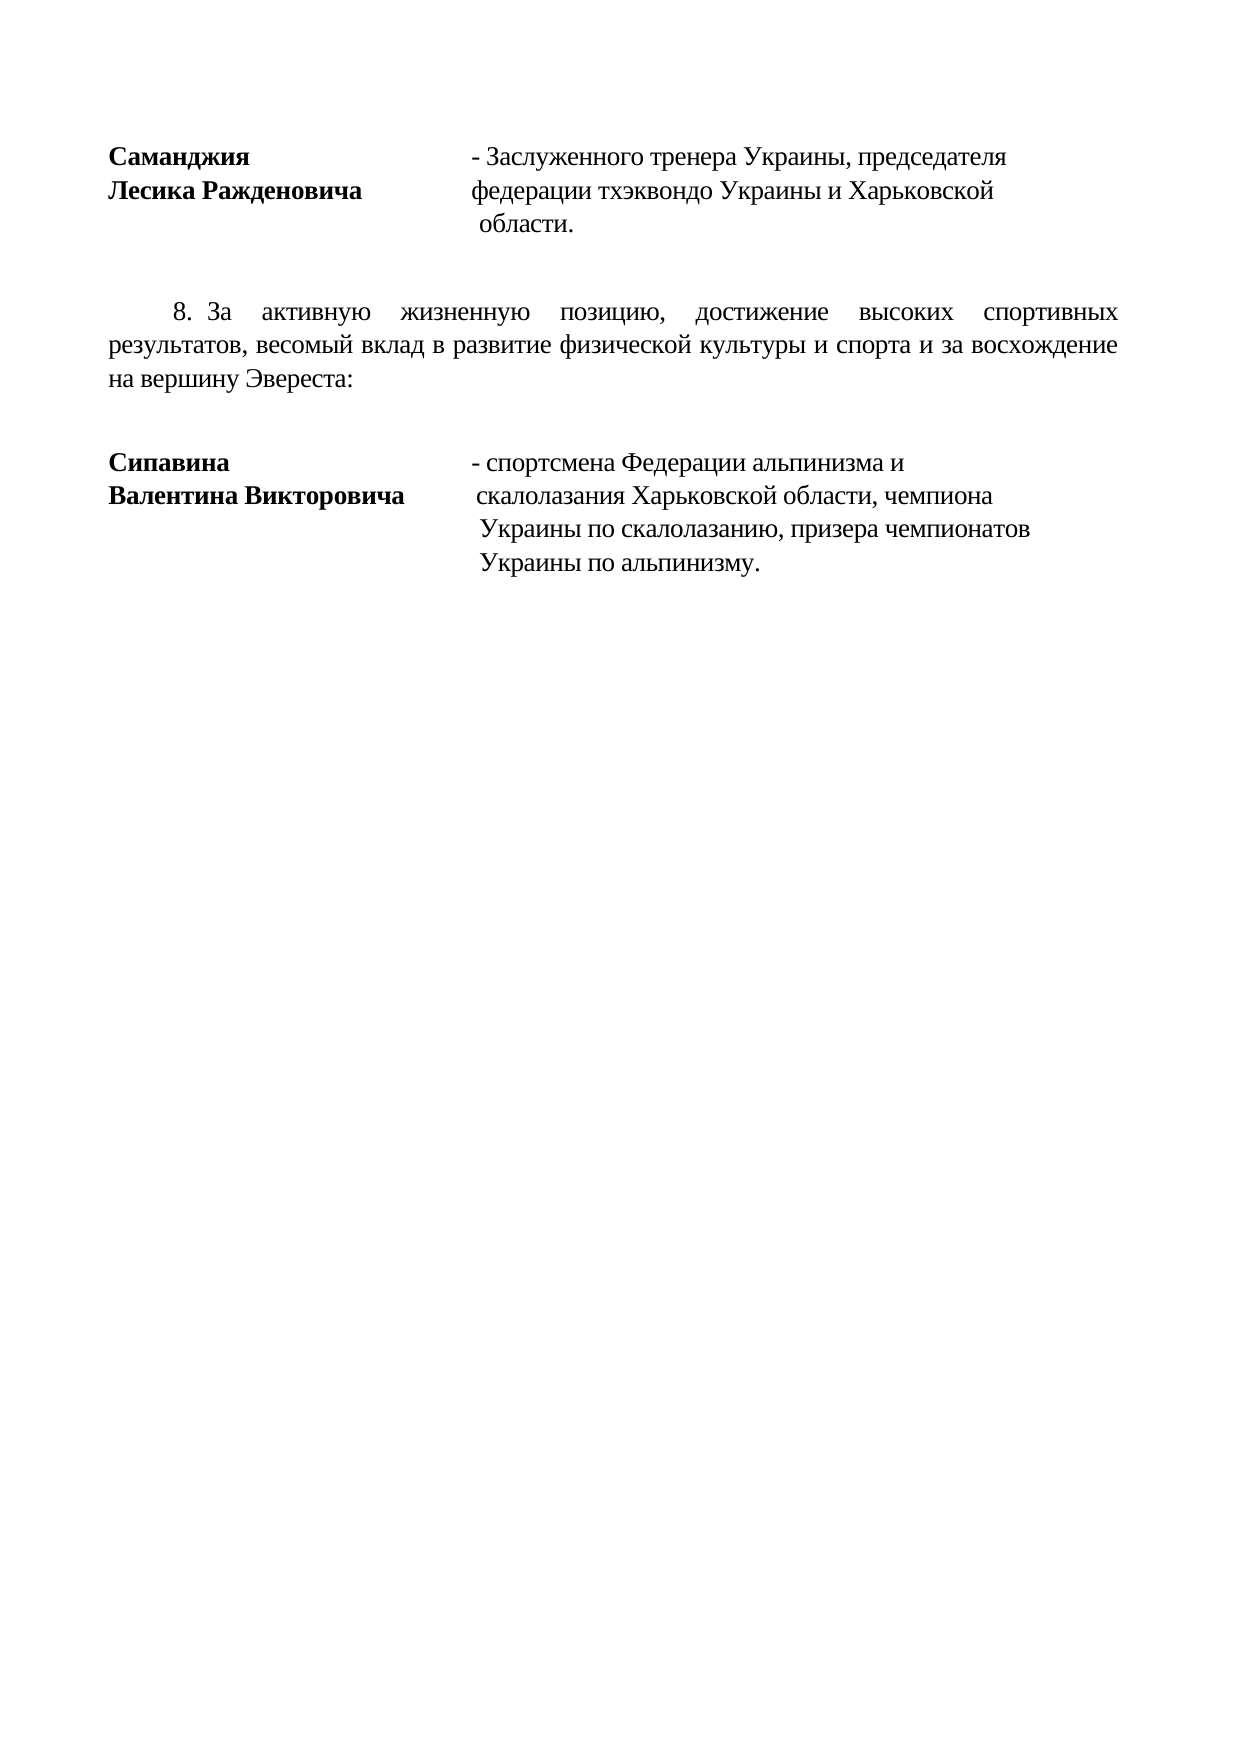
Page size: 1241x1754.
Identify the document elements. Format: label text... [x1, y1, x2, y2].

text Украины по скалолазанию, призера чемпионатов Украины по альпинизму. [479, 511, 1107, 578]
text Саманджия - Заслуженного тренера Украины, председателя [108, 139, 1146, 172]
text Валентина Викторовича скалолазания Харьковской области, чемпиона [108, 478, 1146, 511]
text Лесика Ражденовича федерации тхэквондо Украины и Харьковской [108, 172, 1146, 206]
text Сипавина - спортсмена Федерации альпинизма и [108, 445, 1146, 478]
text области. [479, 206, 1146, 239]
list За активную жизненную позицию, достижение высоких спортивных результатов, весомый вклад в развитие физической культуры и спорта и за восхождение на вершину Эвереста: [108, 293, 1119, 394]
